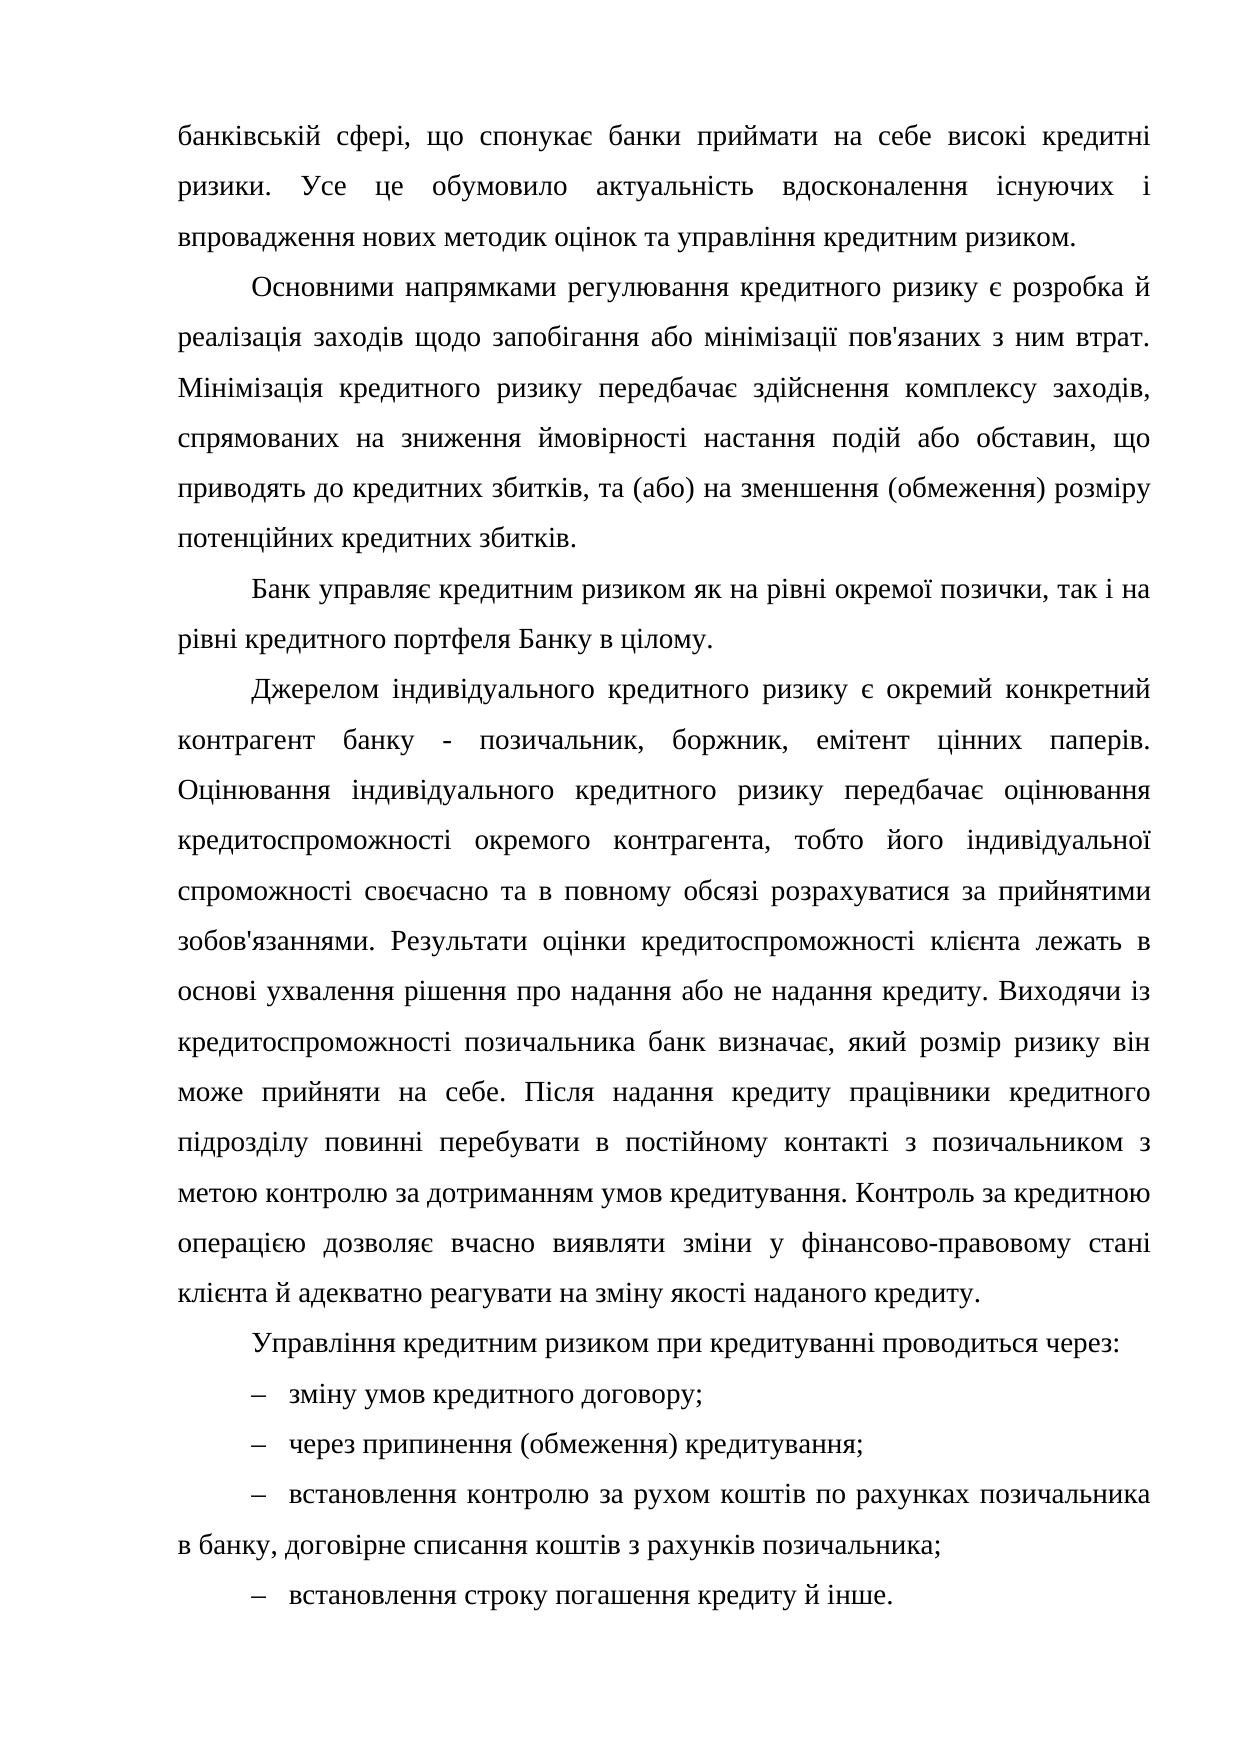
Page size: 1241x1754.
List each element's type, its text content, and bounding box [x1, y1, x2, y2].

text Управління кредитним ризиком при кредитуванні проводиться через: [177, 1326, 1152, 1359]
text Джерелом індивідуального кредитного ризику є окремий конкретний контрагент банку - позичальник, боржник, емітент цінних паперів. Оцінювання індивідуального кредитного ризику передбачає оцінювання кредитоспроможності окремого контрагента, тобто його індивідуальної спроможності своєчасно та в повному обсязі розрахуватися за прийнятими зобов'язаннями. Результати оцінки кредитоспроможності клієнта лежать в основі ухвалення рішення про надання або не надання кредиту. Виходячи із кредитоспроможності позичальника банк визначає, який розмір ризику він може прийняти на себе. Після надання кредиту працівники кредитного підрозділу повинні перебувати в постійному контакті з позичальником з метою контролю за дотриманням умов кредитування. Контроль за кредитною операцією дозволяє вчасно виявляти зміни у фінансово-правовому стані клієнта й адекватно реагувати на зміну якості наданого кредиту. [177, 672, 1152, 1309]
list через припинення (обмеження) кредитування; [177, 1426, 1152, 1460]
list встановлення строку погашення кредиту й інше. [177, 1577, 1152, 1611]
text Основними напрямками регулювання кредитного ризику є розробка й реалізація заходів щодо запобігання або мінімізації пов'язаних з ним втрат. Мінімізація кредитного ризику передбачає здійснення комплексу заходів, спрямованих на зниження ймовірності настання подій або обставин, що приводять до кредитних збитків, та (або) на зменшення (обмеження) розміру потенційних кредитних збитків. [177, 269, 1152, 554]
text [177, 118, 1152, 252]
list зміну умов кредитного договору; [177, 1376, 1152, 1409]
list встановлення контролю за рухом коштів по рахунках позичальника в банку, договірне списання коштів з рахунків позичальника; [177, 1477, 1152, 1560]
text Банк управляє кредитним ризиком як на рівні окремої позички, так і на рівні кредитного портфеля Банку в цілому. [177, 571, 1152, 655]
